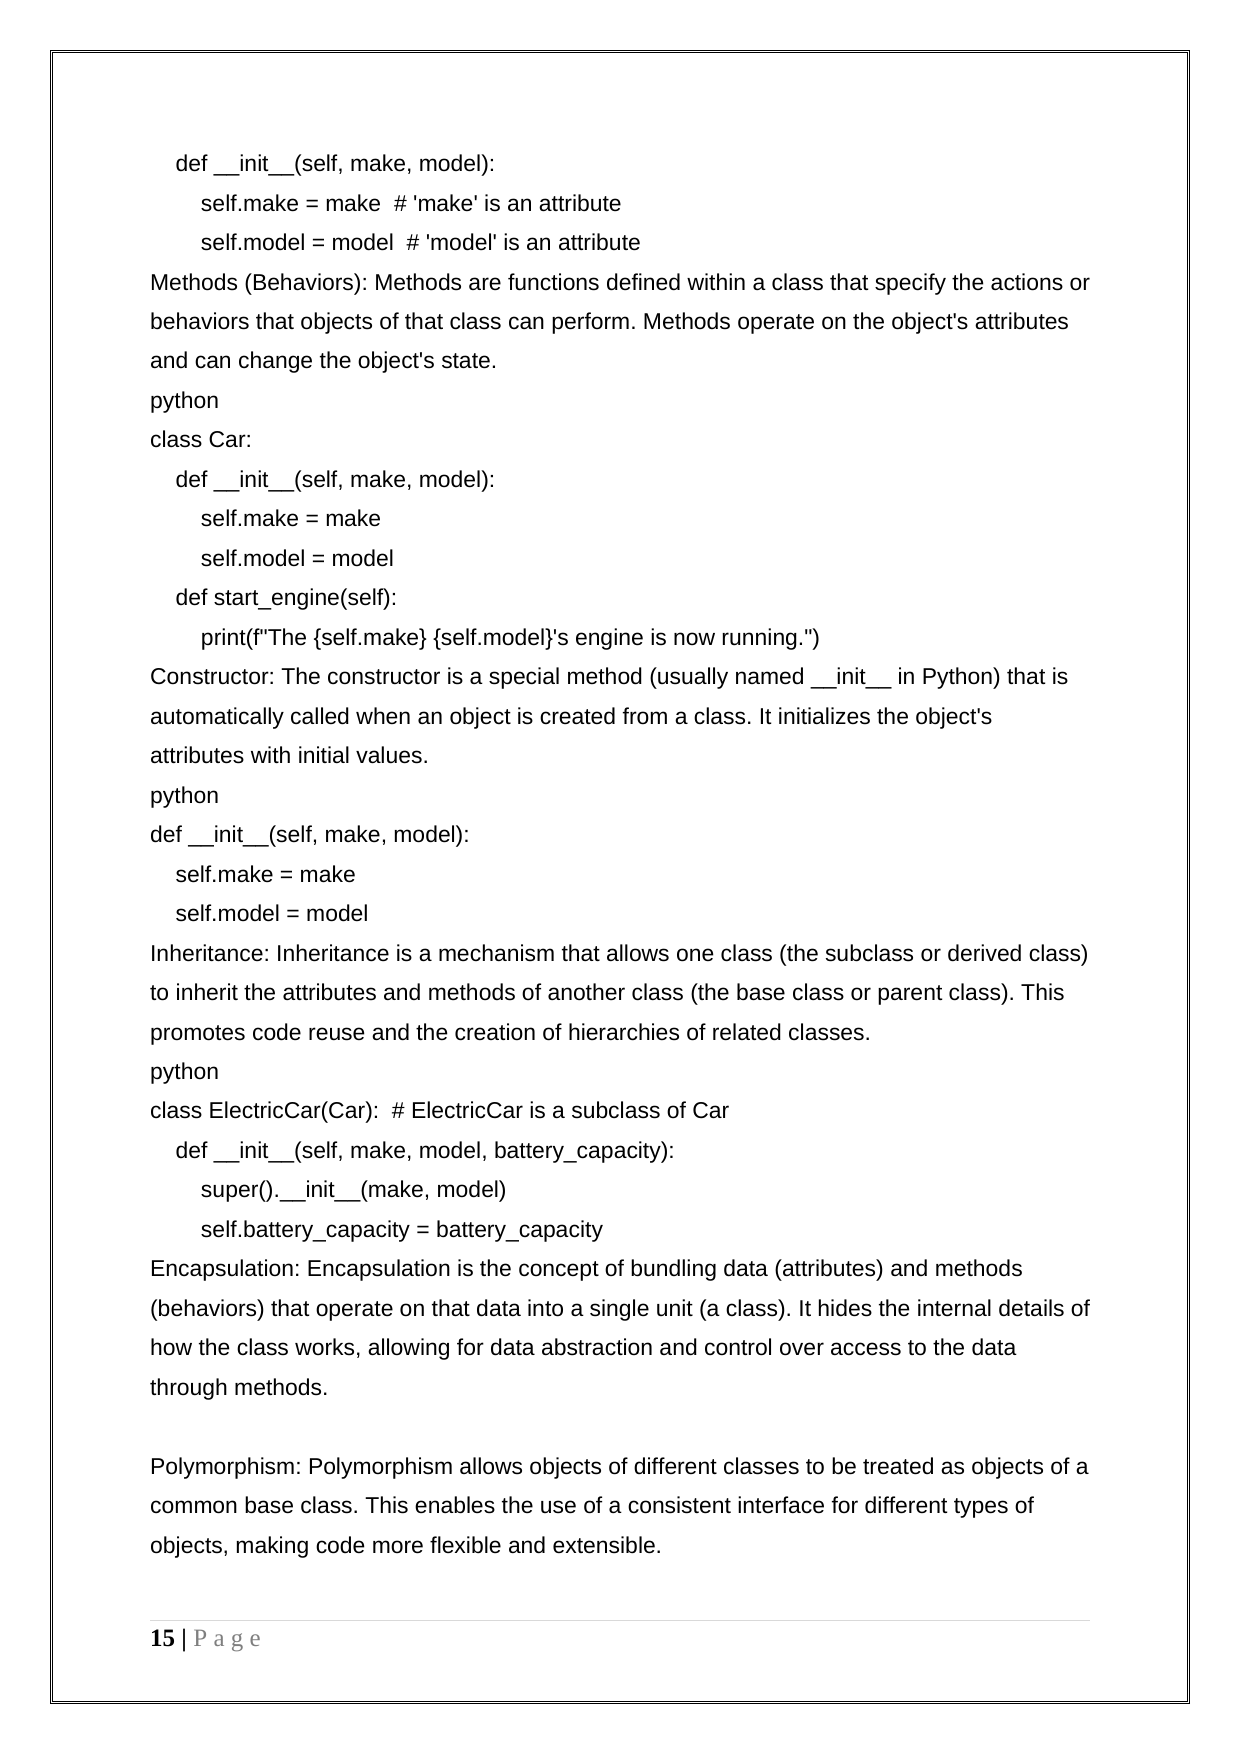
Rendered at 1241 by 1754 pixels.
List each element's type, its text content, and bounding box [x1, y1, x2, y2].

text self.model = model # 'model' is an attribute [150, 229, 1090, 255]
text self.battery_capacity = battery_capacity [150, 1216, 1090, 1242]
text def __init__(self, make, model): [150, 466, 1090, 492]
text class Car: [150, 426, 1090, 453]
text Polymorphism: Polymorphism allows objects of different classes to be treated as objects of a common base class. This enables the use of a consistent interface for different types of objects, making code more flexible and extensible. [150, 1453, 1090, 1558]
text self.model = model [150, 545, 1090, 571]
text Inheritance: Inheritance is a mechanism that allows one class (the subclass or derived class) to inherit the attributes and methods of another class (the base class or parent class). This promotes code reuse and the creation of hierarchies of related classes. [150, 939, 1090, 1045]
text def __init__(self, make, model): [150, 150, 1090, 176]
text Encapsulation: Encapsulation is the concept of bundling data (attributes) and methods (behaviors) that operate on that data into a single unit (a class). It hides the internal details of how the class works, allowing for data abstraction and control over access to the data through methods. [150, 1255, 1090, 1400]
text python [150, 1058, 1090, 1084]
text self.make = make [150, 861, 1090, 887]
text super().__init__(make, model) [150, 1176, 1090, 1203]
text def __init__(self, make, model): [150, 821, 1090, 847]
text python [150, 387, 1090, 413]
text self.model = model [150, 900, 1090, 926]
text def __init__(self, make, model, battery_capacity): [150, 1137, 1090, 1163]
text class ElectricCar(Car): # ElectricCar is a subclass of Car [150, 1097, 1090, 1124]
text Constructor: The constructor is a special method (usually named __init__ in Python) that is automatically called when an object is created from a class. It initializes the object's attributes with initial values. [150, 663, 1090, 768]
text python [150, 782, 1090, 808]
text def start_engine(self): [150, 584, 1090, 611]
text Methods (Behaviors): Methods are functions defined within a class that specify the actions or behaviors that objects of that class can perform. Methods operate on the object's attributes and can change the object's state. [150, 268, 1090, 374]
text self.make = make # 'make' is an attribute [150, 189, 1090, 216]
text print(f"The {self.make} {self.model}'s engine is now running.") [150, 624, 1090, 650]
text self.make = make [150, 505, 1090, 532]
